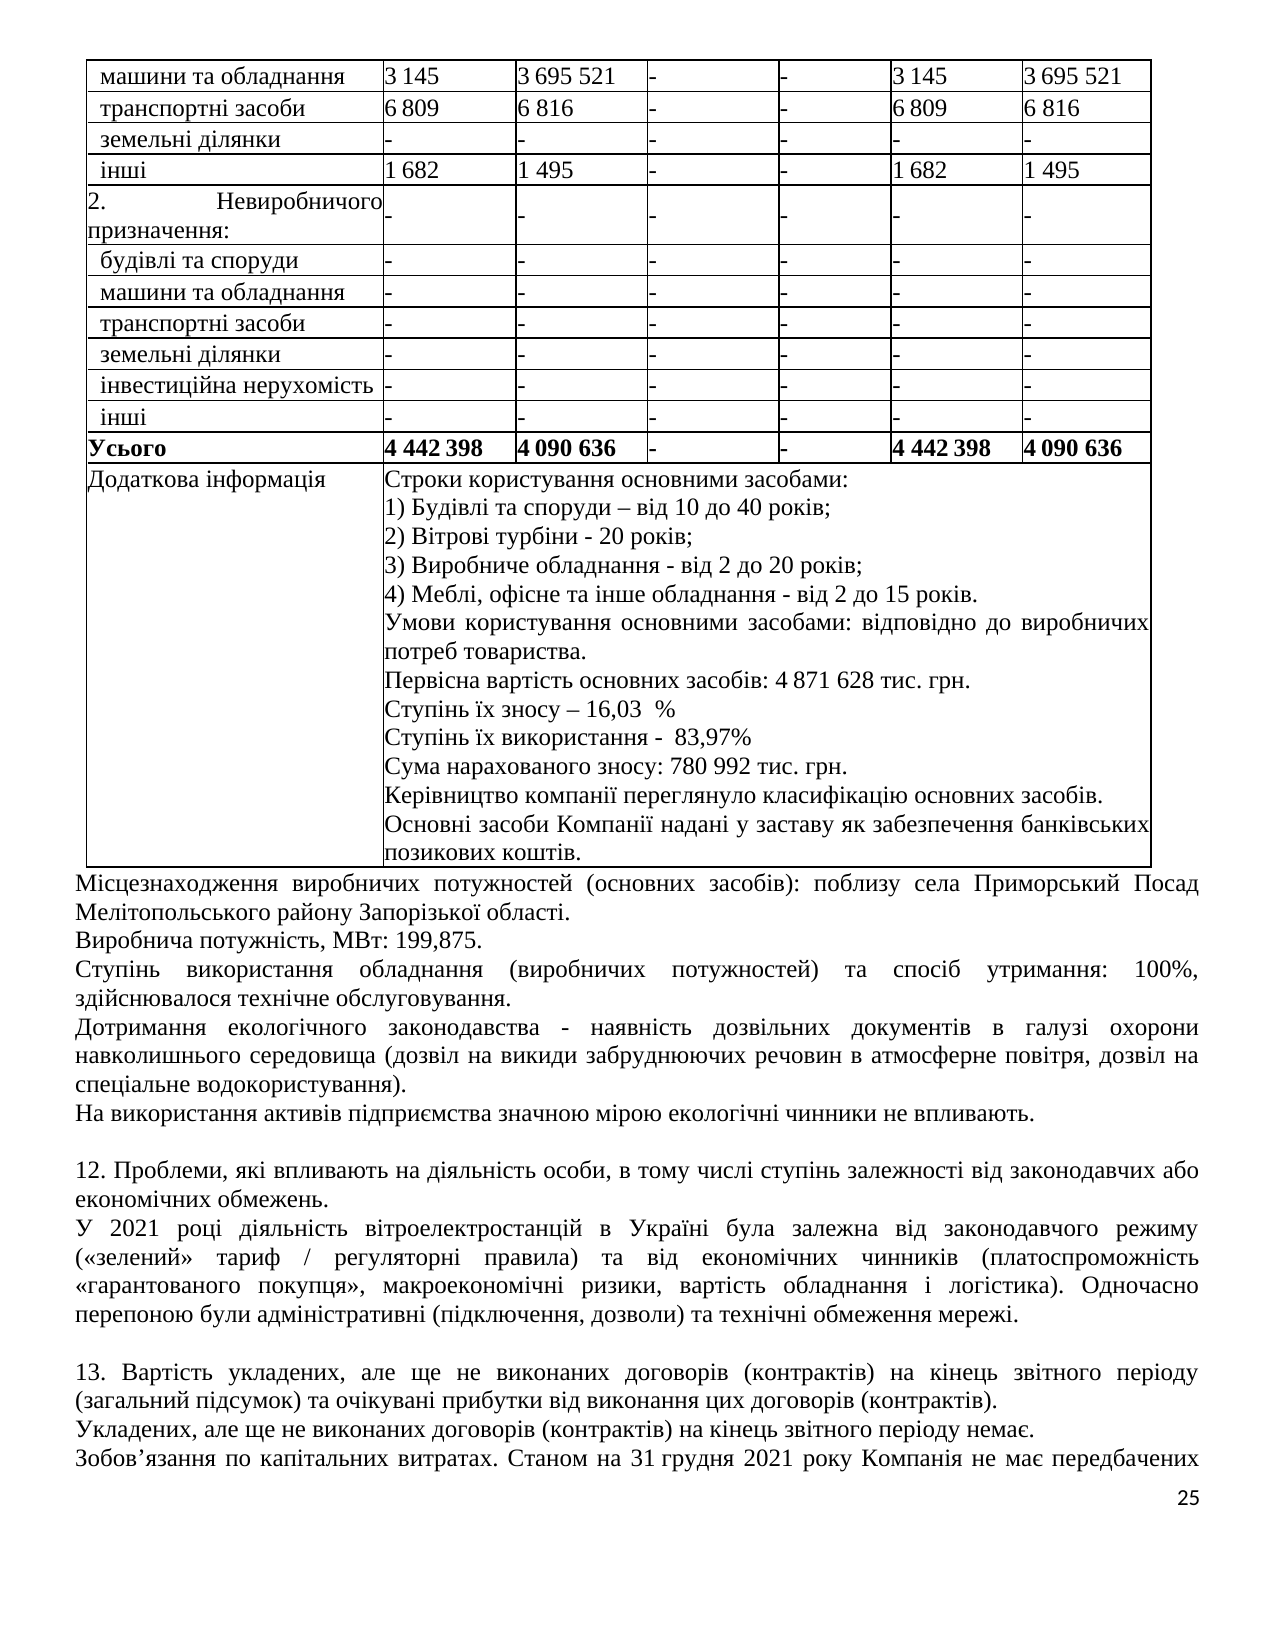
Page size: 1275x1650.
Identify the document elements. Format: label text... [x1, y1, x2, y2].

text Дотримання екологічного законодавства - наявність дозвільних документів в галузі охорони навколишнього середовища (дозвіл на викиди забруднюючих речовин в атмосферне повітря, дозвіл на спеціальне водокористування). [75, 1012, 1200, 1098]
text У 2021 році діяльність вітроелектростанцій в Україні була залежна від законодавчого режиму («зелений» тариф / регуляторні правила) та від економічних чинників (платоспроможність «гарантованого покупця», макроекономічні ризики, вартість обладнання і логістика). Одночасно перепоною були адміністративні (підключення, дозволи) та технічні обмеження мережі. [75, 1213, 1200, 1328]
table_cell - [892, 245, 1022, 275]
table_cell інвестиційна нерухомість [87, 370, 383, 400]
table_cell - [648, 308, 778, 337]
table_cell - [892, 276, 1022, 306]
table_cell - [648, 370, 778, 400]
table_cell - [780, 433, 890, 462]
table_cell - [892, 370, 1022, 400]
table_cell - [384, 245, 515, 275]
table_cell 6 816 [1023, 92, 1150, 122]
table_cell - [892, 339, 1022, 368]
table_cell 6 809 [384, 92, 515, 122]
table_cell - [780, 245, 890, 275]
table_cell - [648, 61, 778, 91]
table_cell - [1023, 123, 1150, 153]
table_cell - [648, 92, 778, 122]
table_cell - [892, 308, 1022, 337]
table_cell 1 682 [892, 155, 1022, 184]
table_cell - [648, 339, 778, 368]
table_cell транспортні засоби [87, 307, 383, 337]
table_cell - [1023, 339, 1150, 368]
table_cell - [780, 155, 890, 184]
table_cell 4 442 398 [384, 433, 515, 462]
text Ступiнь використання обладнання (виробничих потужностей) та спосіб утримання: 100%, здійснювалося технічне обслуговування. [75, 954, 1200, 1012]
table_cell 4 090 636 [1023, 433, 1150, 462]
table_cell Додаткова інформація [87, 463, 383, 866]
table_cell - [780, 186, 890, 243]
table_cell - [517, 186, 647, 243]
table_cell - [517, 339, 647, 368]
table_cell 6 809 [892, 92, 1022, 122]
table_cell - [384, 123, 515, 153]
table_cell інші [87, 401, 383, 431]
table_cell - [780, 276, 890, 306]
table_cell транспортні засоби [87, 92, 383, 122]
table_cell - [517, 370, 647, 400]
table_cell Усього [87, 432, 383, 462]
table_cell - [384, 401, 515, 431]
table_cell - [1023, 370, 1150, 400]
table_cell - [517, 123, 647, 153]
table_cell - [780, 92, 890, 122]
table_cell Строки користування основними засобами: 1) Будiвлi та споруди – від 10 до 40 рокiв; 2) Вітрові турбіни - 20 рокiв; 3) Виробниче обладнання - від 2 до 20 рокiв; 4) Меблі, офісне та інше обладнання - від 2 до 15 років. Умови користування основними засобами: вiдповiдно до виробничих потреб товариства. Первiсна вартiсть основних засобiв: 4 871 628 тис. грн. Ступiнь їх зносу – 16,03 % Ступiнь їх використання - 83,97% Сума нарахованого зносу: 780 992 тис. грн. Керівництво компанії переглянуло класифікацію основних засобів. Основнi засоби Компанiї наданi у заставу як забезпечення банкiвських позикових коштiв. [384, 464, 1150, 866]
table_cell - [892, 401, 1022, 431]
table_cell 3 695 521 [517, 61, 647, 91]
table_cell - [384, 308, 515, 337]
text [75, 1443, 1200, 1472]
table_cell - [517, 276, 647, 306]
table_cell - [517, 245, 647, 275]
text Місцезнаходження виробничих потужностей (основних засобів): поблизу села Приморський Посад Мелітопольського району Запорізької області. [75, 868, 1200, 925]
table_cell - [892, 186, 1022, 243]
table_cell - [892, 123, 1022, 153]
table_cell будівлі та споруди [87, 245, 383, 275]
table_cell інші [87, 154, 383, 184]
table_cell земельні ділянки [87, 123, 383, 153]
text 12. Проблеми, якi впливають на дiяльнiсть особи, в тому числi ступiнь залежностi вiд законодавчих або економiчних обмежень. [75, 1155, 1200, 1213]
table_cell - [517, 308, 647, 337]
table_cell машини та обладнання [87, 276, 383, 306]
table_cell - [780, 61, 890, 91]
text 13. Вартiсть укладених, але ще не виконаних договорiв (контрактiв) на кiнець звiтного перiоду (загальний пiдсумок) та очiкуванi прибутки вiд виконання цих договорiв (контрактiв). [75, 1357, 1200, 1414]
table_cell машини та обладнання [87, 61, 383, 91]
table_cell 3 695 521 [1023, 61, 1150, 91]
text На використання активiв пiдприємства значною мiрою екологiчнi чинники не впливають. [75, 1098, 1200, 1127]
table_cell - [1023, 245, 1150, 275]
table_cell 1 495 [1023, 155, 1150, 184]
table_cell - [384, 339, 515, 368]
table_cell - [1023, 401, 1150, 431]
table_cell - [648, 433, 778, 462]
table_cell - [384, 186, 515, 243]
table_cell 4 090 636 [517, 433, 647, 462]
table_cell - [1023, 186, 1150, 243]
text Виробнича потужність, МВт: 199,875. [75, 925, 1200, 954]
table_cell - [1023, 308, 1150, 337]
table_cell - [648, 401, 778, 431]
table_cell - [517, 401, 647, 431]
table_cell 1 682 [384, 155, 515, 184]
table_cell 1 495 [517, 155, 647, 184]
table_cell - [780, 401, 890, 431]
table_cell - [780, 308, 890, 337]
table_cell 3 145 [384, 61, 515, 91]
table_cell - [780, 370, 890, 400]
table_cell - [648, 155, 778, 184]
table_cell 2. Невиробничого призначення: [87, 185, 383, 243]
table_cell - [384, 276, 515, 306]
table_cell 3 145 [892, 61, 1022, 91]
table_cell - [648, 276, 778, 306]
text Укладених, але ще не виконаних договорiв (контрактiв) на кiнець звiтного перiоду немає. [75, 1414, 1200, 1443]
table_cell 6 816 [517, 92, 647, 122]
table_cell - [648, 186, 778, 243]
table_cell земельні ділянки [87, 338, 383, 368]
table_cell 4 442 398 [892, 433, 1022, 462]
table_cell - [384, 370, 515, 400]
table_cell - [780, 123, 890, 153]
table_cell - [780, 339, 890, 368]
table_cell - [648, 245, 778, 275]
table_cell - [1023, 276, 1150, 306]
table_cell - [648, 123, 778, 153]
